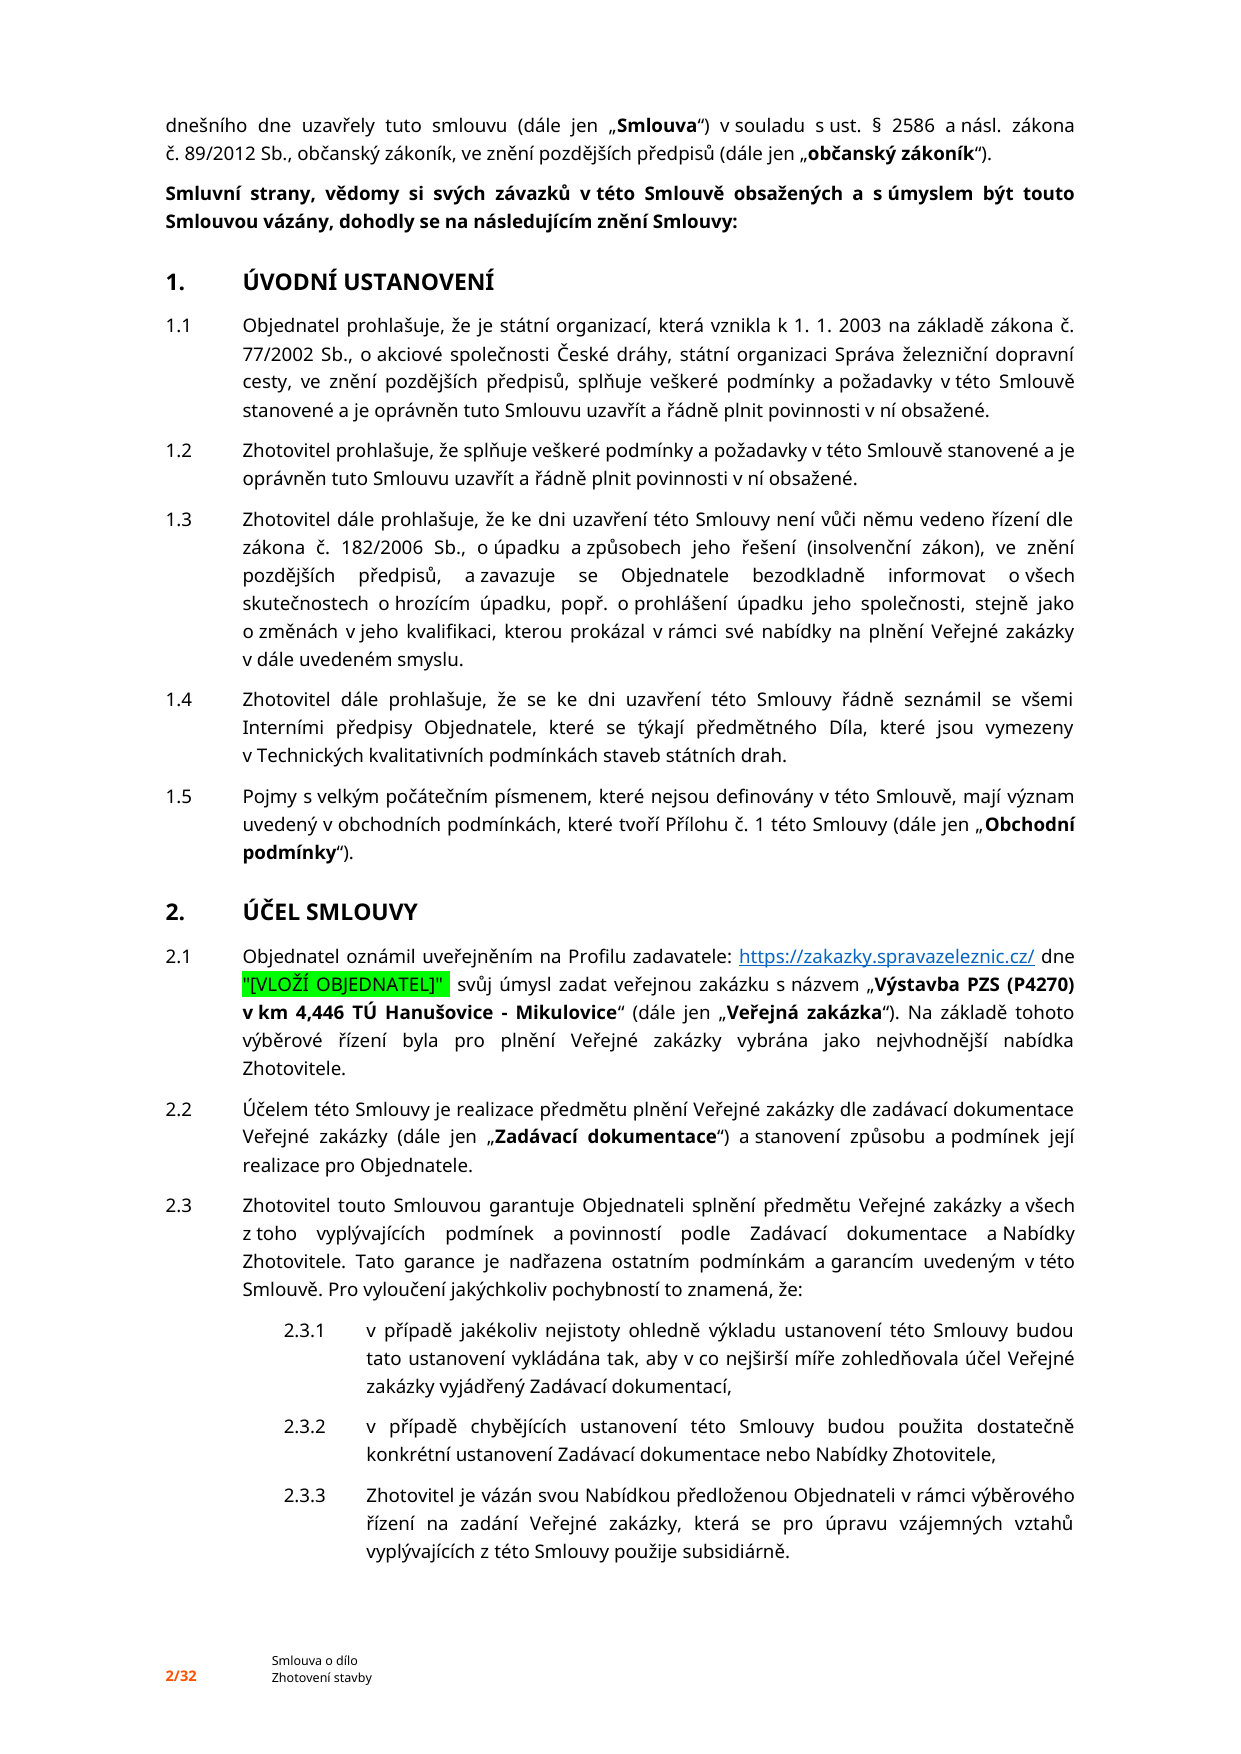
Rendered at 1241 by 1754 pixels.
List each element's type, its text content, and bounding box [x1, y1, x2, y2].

text Smluvní strany, vědomy si svých závazků v této Smlouvě obsažených a s úmyslem být touto Smlouvou vázány, dohodly se na následujícím znění Smlouvy: [165, 181, 1075, 234]
text Zhotovitel dále prohlašuje, že ke dni uzavření této Smlouvy není vůči němu vedeno řízení dle zákona č. 182/2006 Sb., o úpadku a způsobech jeho řešení (insolvenční zákon), ve znění pozdějších předpisů, a zavazuje se Objednatele bezodkladně informovat o všech skutečnostech o hrozícím úpadku, popř. o prohlášení úpadku jeho společnosti, stejně jako o změnách v jeho kvalifikaci, kterou prokázal v rámci své nabídky na plnění Veřejné zakázky v dále uvedeném smyslu. [165, 506, 1075, 672]
text Objednatel prohlašuje, že je státní organizací, která vznikla k 1. 1. 2003 na základě zákona č. 77/2002 Sb., o akciové společnosti České dráhy, státní organizaci Správa železniční dopravní cesty, ve znění pozdějších předpisů, splňuje veškeré podmínky a požadavky v této Smlouvě stanovené a je oprávněn tuto Smlouvu uzavřít a řádně plnit povinnosti v ní obsažené. [165, 313, 1075, 422]
text Zhotovitel dále prohlašuje, že se ke dni uzavření této Smlouvy řádně seznámil se všemi Interními předpisy Objednatele, které se týkají předmětného Díla, které jsou vymezeny v Technických kvalitativních podmínkách staveb státních drah. [165, 687, 1075, 768]
text Zhotovitel prohlašuje, že splňuje veškeré podmínky a požadavky v této Smlouvě stanovené a je oprávněn tuto Smlouvu uzavřít a řádně plnit povinnosti v ní obsažené. [165, 437, 1075, 491]
text ÚVODNÍ USTANOVENÍ [165, 266, 1075, 297]
text Objednatel oznámil uveřejněním na Profilu zadavatele: https://zakazky.spravazeleznic.cz/ dne svůj úmysl zadat veřejnou zakázku s názvem „Výstavba PZS (P4270) v km 4,446 TÚ Hanušovice - Mikulovice“ (dále jen „Veřejná zakázka“). Na základě tohoto výběrové řízení byla pro plnění Veřejné zakázky vybrána jako nejvhodnější nabídka Zhotovitele. [165, 943, 1075, 1081]
text Pojmy s velkým počátečním písmenem, které nejsou definovány v této Smlouvě, mají význam uvedený v obchodních podmínkách, které tvoří Přílohu č. 1 této Smlouvy (dále jen „Obchodní podmínky“). [165, 783, 1075, 865]
text v případě chybějících ustanovení této Smlouvy budou použita dostatečně konkrétní ustanovení Zadávací dokumentace nebo Nabídky Zhotovitele, [283, 1413, 1075, 1467]
text Zhotovitel touto Smlouvou garantuje Objednateli splnění předmětu Veřejné zakázky a všech z toho vyplývajících podmínek a povinností podle Zadávací dokumentace a Nabídky Zhotovitele. Tato garance je nadřazena ostatním podmínkám a garancím uvedeným v této Smlouvě. Pro vyloučení jakýchkoliv pochybností to znamená, že: [165, 1192, 1075, 1302]
text Zhotovitel je vázán svou Nabídkou předloženou Objednateli v rámci výběrového řízení na zadání Veřejné zakázky, která se pro úpravu vzájemných vztahů vyplývajících z této Smlouvy použije subsidiárně. [283, 1482, 1075, 1564]
text ÚČEL SMLOUVY [165, 896, 1075, 928]
text Účelem této Smlouvy je realizace předmětu plnění Veřejné zakázky dle zadávací dokumentace Veřejné zakázky (dále jen „Zadávací dokumentace“) a stanovení způsobu a podmínek její realizace pro Objednatele. [165, 1096, 1075, 1177]
text v případě jakékoliv nejistoty ohledně výkladu ustanovení této Smlouvy budou tato ustanovení vykládána tak, aby v co nejširší míře zohledňovala účel Veřejné zakázky vyjádřený Zadávací dokumentací, [283, 1317, 1075, 1398]
text dnešního dne uzavřely tuto smlouvu (dále jen „Smlouva“) v souladu s ust. § 2586 a násl. zákona č. 89/2012 Sb., občanský zákoník, ve znění pozdějších předpisů (dále jen „občanský zákoník“). [165, 112, 1075, 166]
